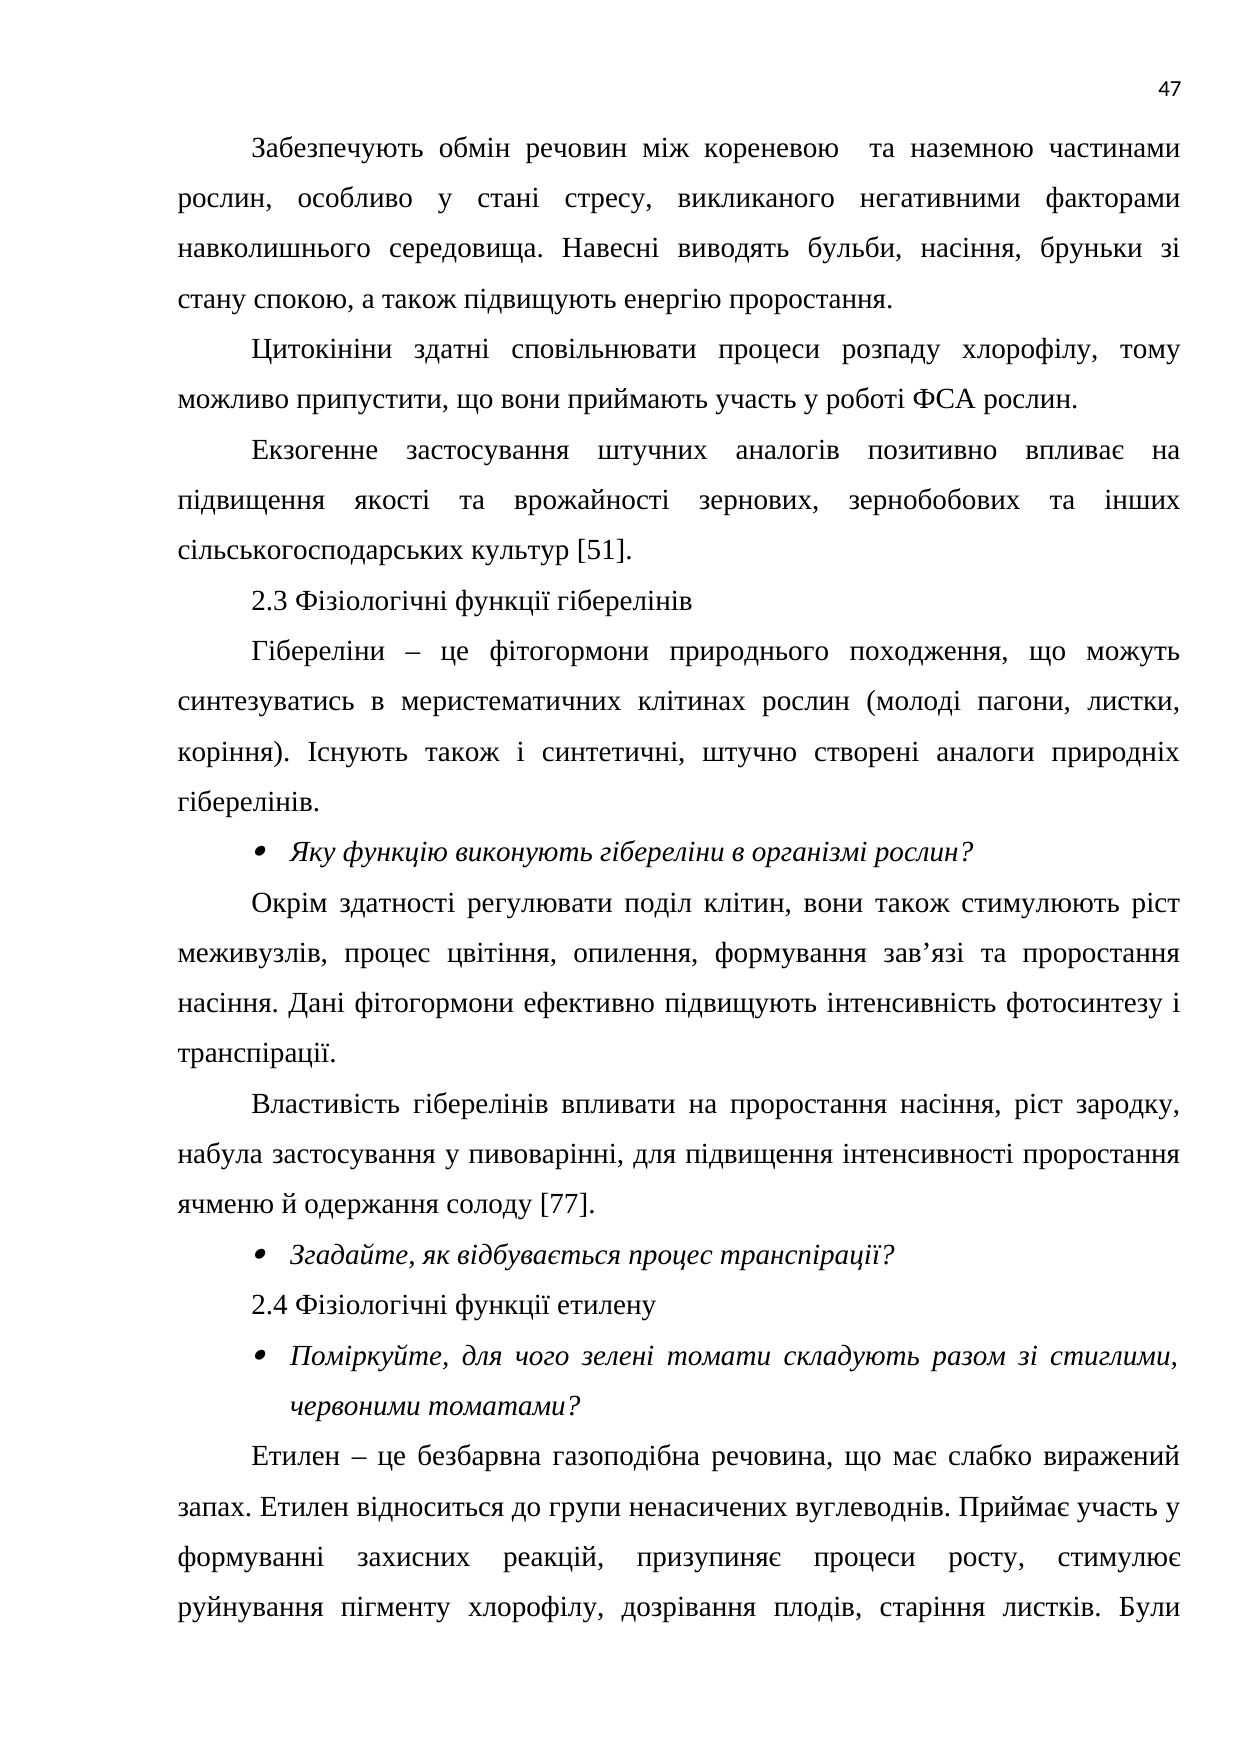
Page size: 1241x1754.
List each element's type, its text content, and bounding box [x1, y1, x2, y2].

list Властивість гіберелінів впливати на проростання насіння, ріст зародку, набула застосування у пивоварінні, для підвищення інтенсивності проростання ячменю й одержання солоду [77]. [177, 1086, 1181, 1220]
list Окрім здатності регулювати поділ клітин, вони також стимулюють ріст меживузлів, процес цвітіння, опилення, формування зав’язі та проростання насіння. Дані фітогормони ефективно підвищують інтенсивність фотосинтезу і транспірації. [177, 885, 1181, 1069]
list 2.3 Фізіологічні функції гіберелінів [177, 583, 1181, 616]
list Поміркуйте, для чого зелені томати складують разом зі стиглими, червоними томатами? [252, 1338, 1181, 1422]
list Гібереліни – це фітогормони природнього походження, що можуть синтезуватись в меристематичних клітинах рослин (молоді пагони, листки, коріння). Існують також і синтетичні, штучно створені аналоги природніх гіберелінів. [177, 633, 1181, 817]
list Згадайте, як відбувається процес транспірації? [252, 1237, 1181, 1271]
list 2.4 Фізіологічні функції етилену [177, 1287, 1181, 1321]
list Забезпечують обмін речовин між кореневою та наземною частинами рослин, особливо у стані стресу, викликаного негативними факторами навколишнього середовища. Навесні виводять бульби, насіння, бруньки зі стану спокою, а також підвищують енергію проростання. [177, 130, 1181, 314]
list Екзогенне застосування штучних аналогів позитивно впливає на підвищення якості та врожайності зернових, зернобобових та інших сільськогосподарських культур [51]. [177, 432, 1181, 566]
list Яку функцію виконують гібереліни в організмі рослин? [252, 834, 1181, 868]
list Цитокініни здатні сповільнювати процеси розпаду хлорофілу, тому можливо припустити, що вони приймають участь у роботі ФСА рослин. [177, 331, 1181, 415]
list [177, 1438, 1181, 1623]
